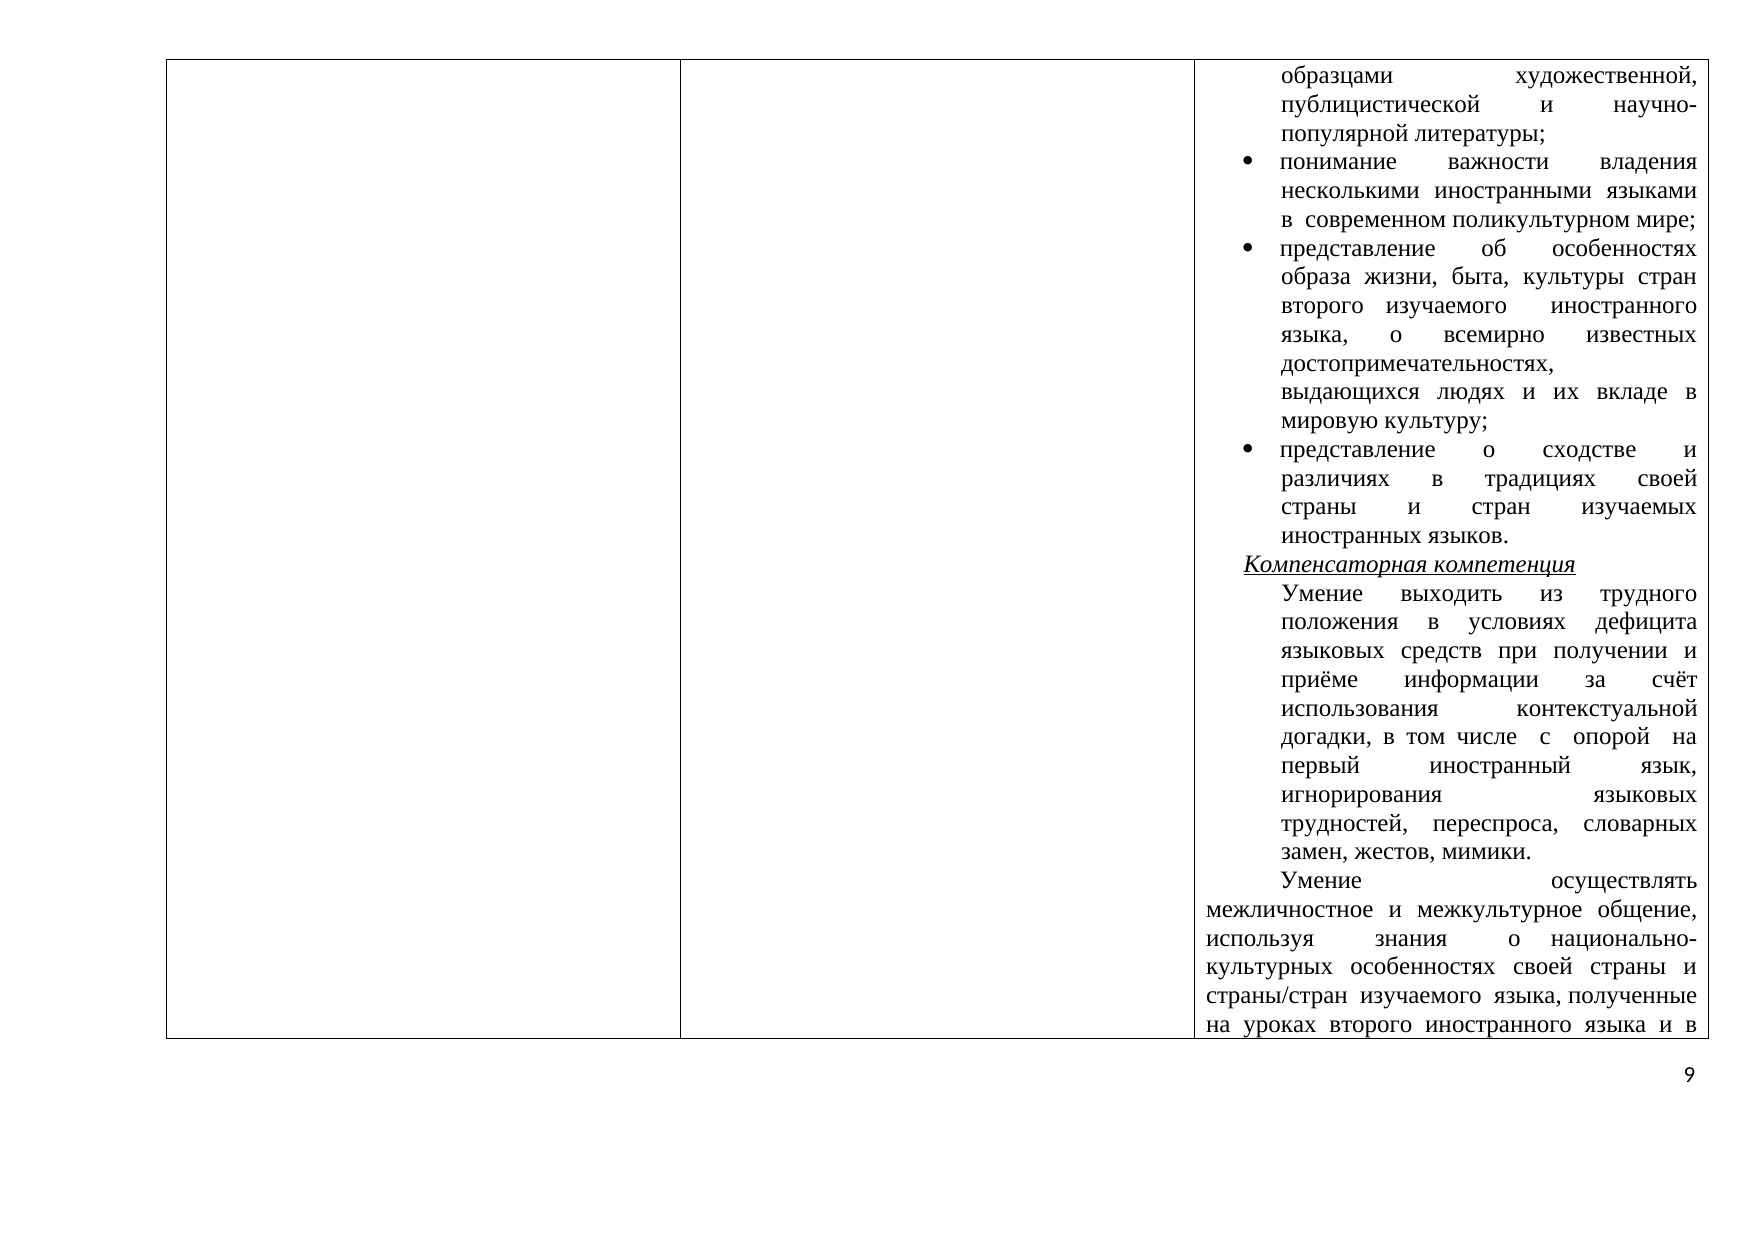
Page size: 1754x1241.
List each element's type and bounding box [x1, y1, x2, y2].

table_cell [167, 60, 680, 1038]
table_cell [1195, 60, 1708, 1038]
table_cell [681, 60, 1194, 1038]
